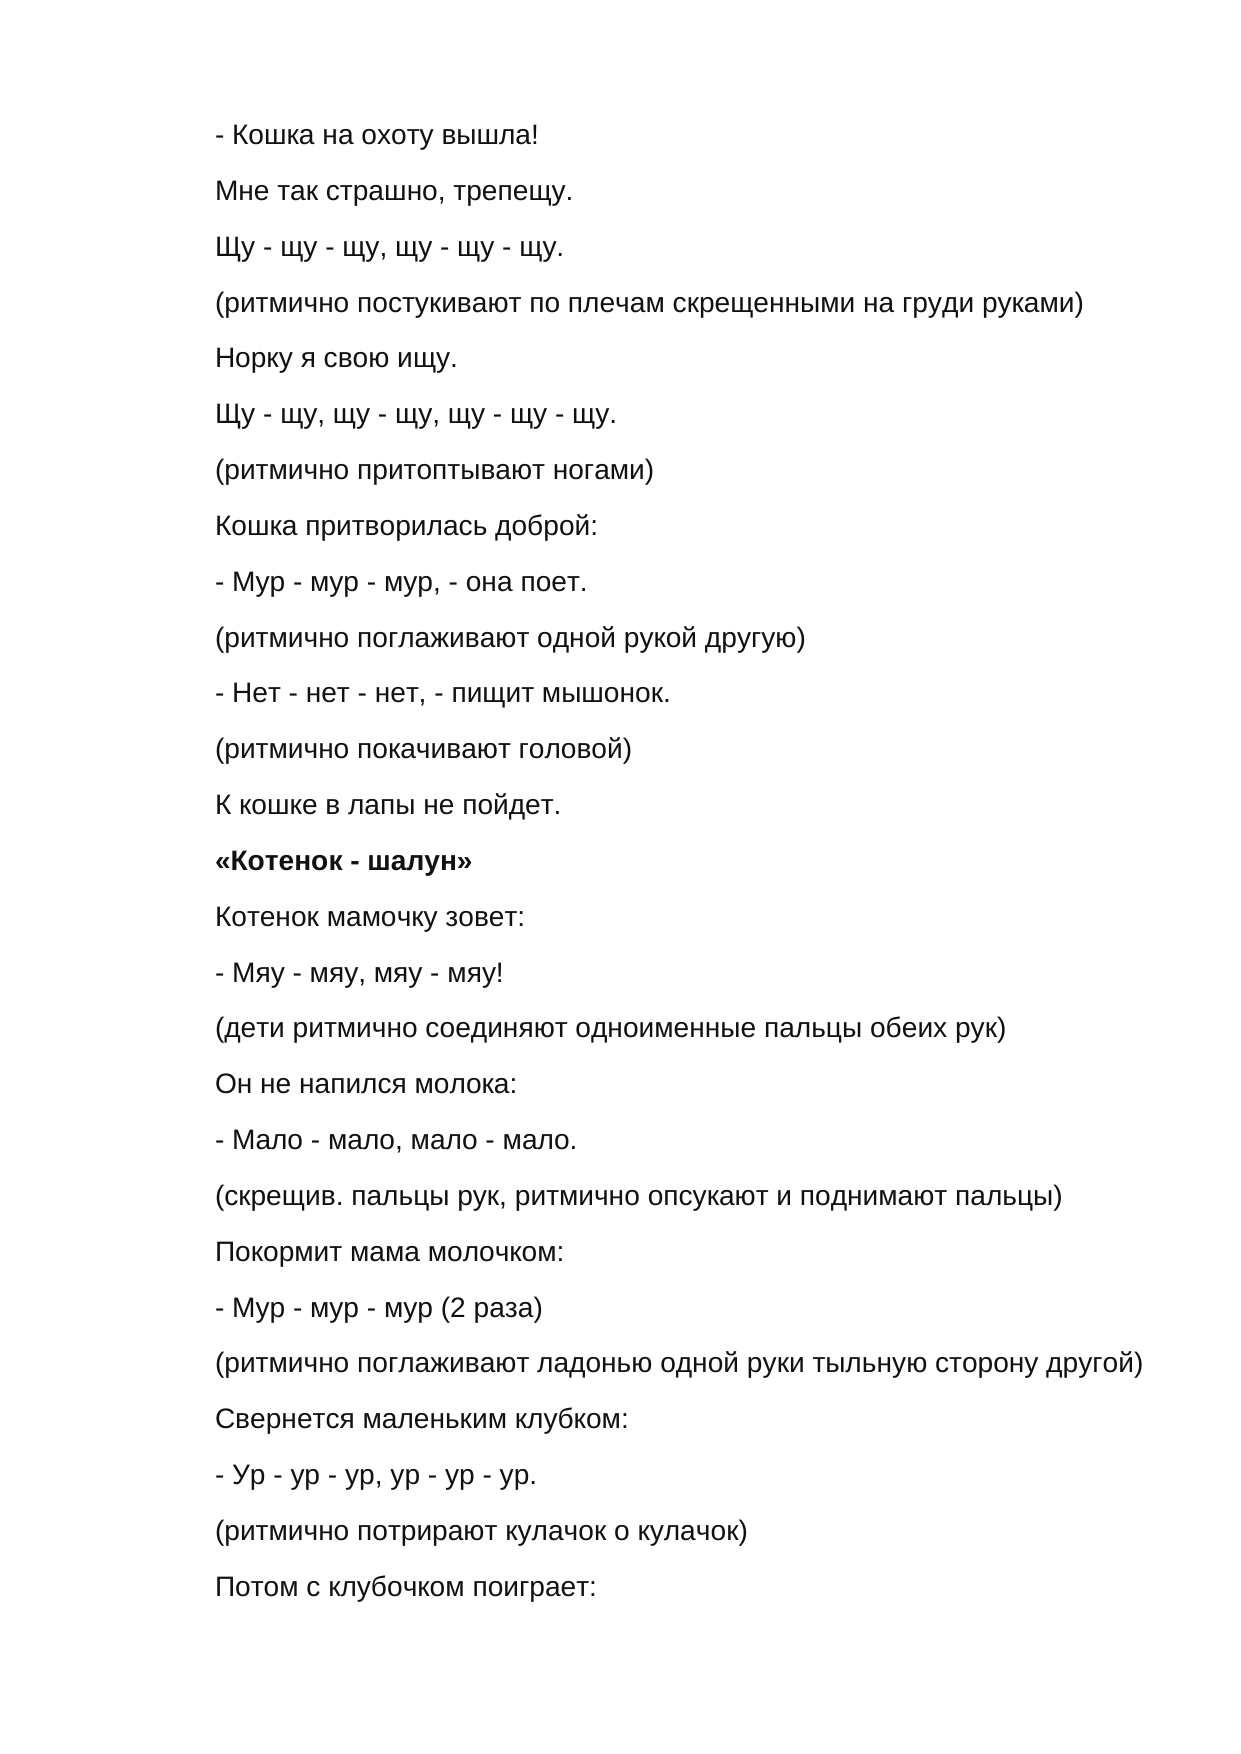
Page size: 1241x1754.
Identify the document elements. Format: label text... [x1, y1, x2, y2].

text Свернется маленьким клубком: [177, 1402, 1152, 1435]
text (ритмично притоптывают ногами) [177, 453, 1152, 486]
text - Мур - мур - мур, - она поет. [177, 565, 1152, 597]
text (ритмично постукивают по плечам скрещенными на груди руками) [177, 286, 1152, 318]
text Норку я свою ищу. [177, 341, 1152, 374]
text Котенок мамочку зовет: [177, 900, 1152, 932]
text Щу - щу - щу, щу - щу - щу. [177, 230, 1152, 262]
text - Кошка на охоту вышла! [177, 118, 1152, 151]
text - Мало - мало, мало - мало. [177, 1123, 1152, 1156]
text Щу - щу, щу - щу, щу - щу - щу. [177, 397, 1152, 430]
text К кошке в лапы не пойдет. [177, 788, 1152, 821]
text Покормит мама молочком: [177, 1235, 1152, 1267]
text - Мяу - мяу, мяу - мяу! [177, 956, 1152, 988]
text (ритмично поглаживают ладонью одной руки тыльную сторону другой) [177, 1346, 1152, 1379]
text (ритмично потрирают кулачок о кулачок) [177, 1514, 1152, 1546]
text Мне так страшно, трепещу. [177, 174, 1152, 206]
text Кошка притворилась доброй: [177, 509, 1152, 541]
text Потом с клубочком поиграет: [177, 1570, 1152, 1602]
text «Котенок - шалун» [177, 844, 1152, 876]
text - Мур - мур - мур (2 раза) [177, 1291, 1152, 1323]
text (ритмично поглаживают одной рукой другую) [177, 621, 1152, 653]
text - Нет - нет - нет, - пищит мышонок. [177, 676, 1152, 709]
text - Ур - ур - ур, ур - ур - ур. [177, 1458, 1152, 1491]
text Он не напился молока: [177, 1067, 1152, 1100]
text (скрещив. пальцы рук, ритмично опсукают и поднимают пальцы) [177, 1179, 1152, 1211]
text (дети ритмично соединяют одноименные пальцы обеих рук) [177, 1011, 1152, 1044]
text (ритмично покачивают головой) [177, 732, 1152, 765]
